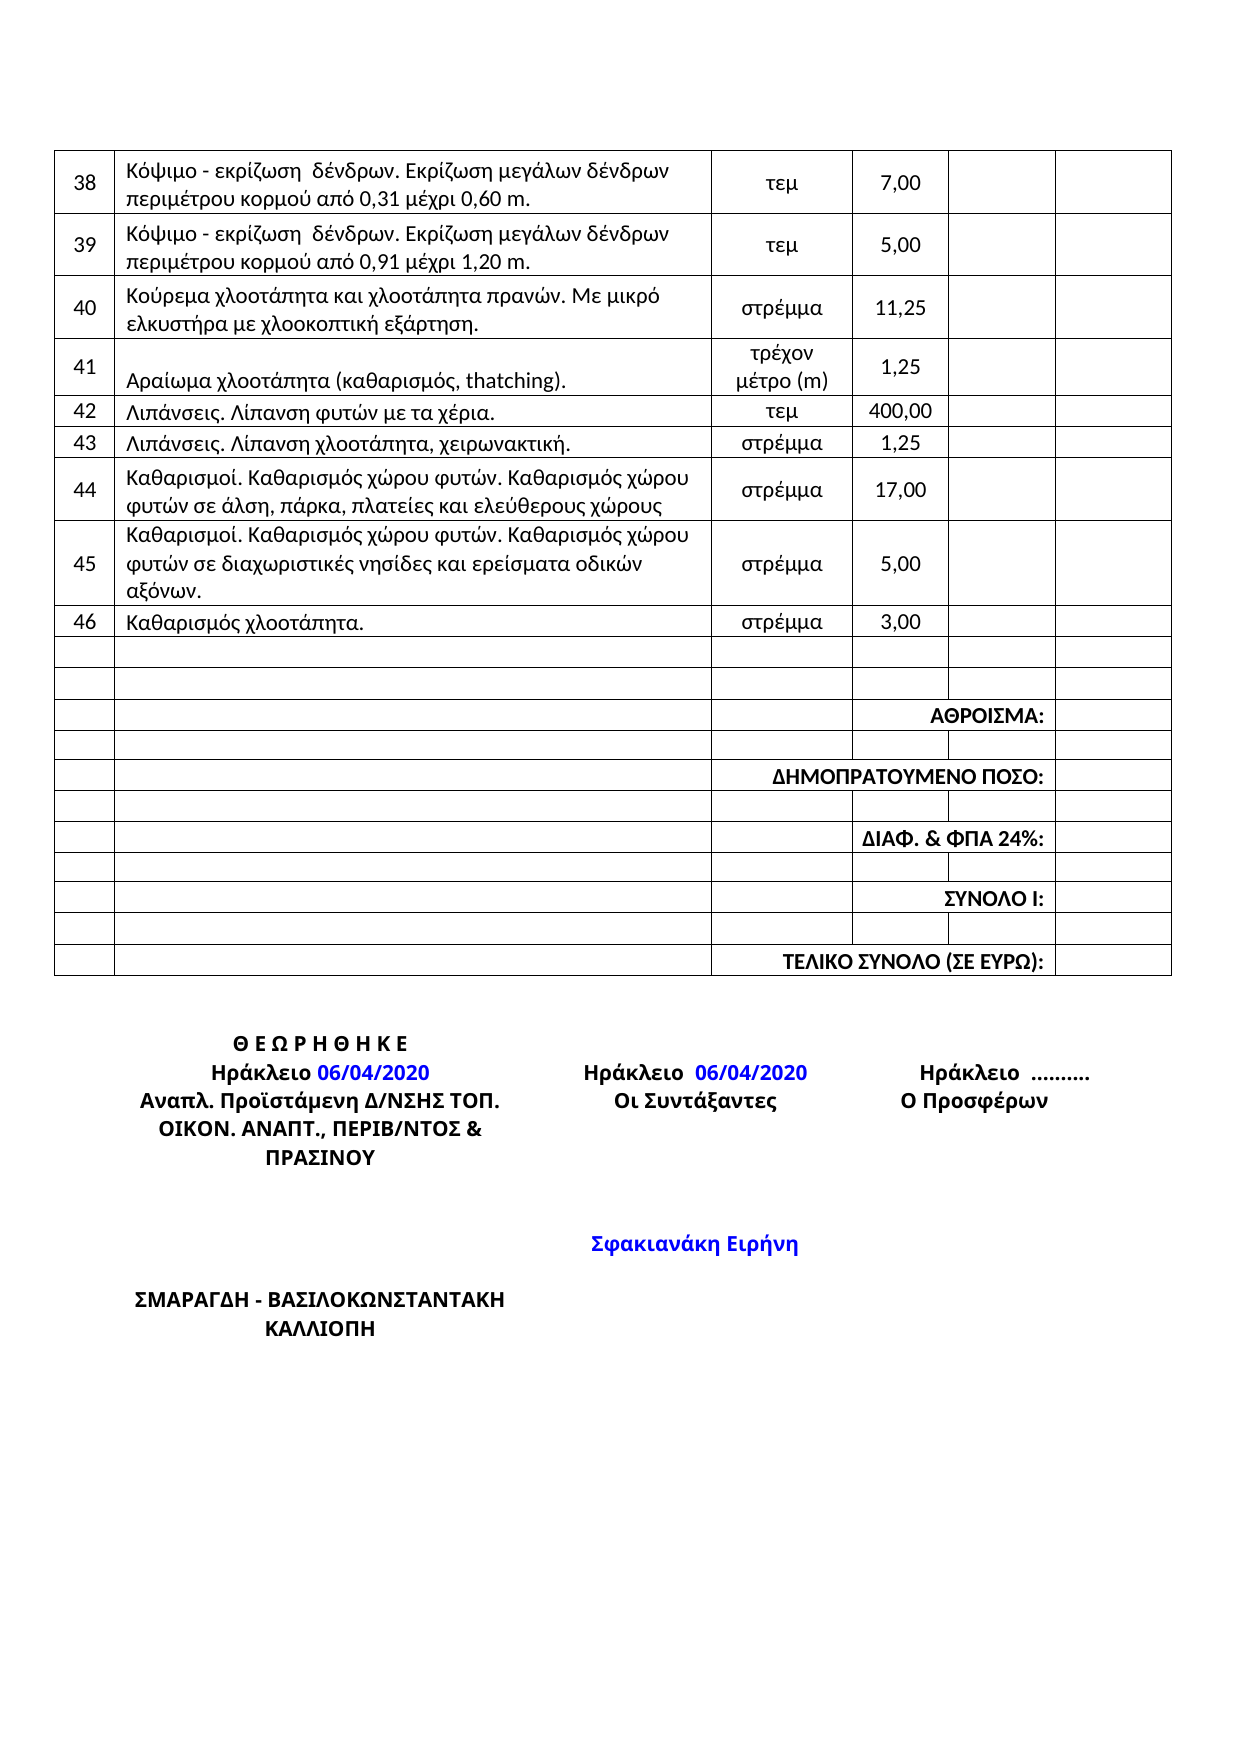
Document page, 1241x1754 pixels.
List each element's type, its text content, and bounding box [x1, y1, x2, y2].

table_header [99, 1001, 964, 1417]
table_cell 5,00 [853, 214, 948, 275]
table_cell Λιπάνσεις. Λίπανση φυτών με τα χέρια. [115, 396, 711, 426]
table_cell [712, 731, 852, 759]
table_cell [1056, 791, 1171, 821]
table_cell 42 [55, 396, 114, 426]
table_cell [1056, 521, 1171, 605]
table_cell [949, 853, 1055, 881]
table_cell Κούρεμα χλοοτάπητα και χλοοτάπητα πρανών. Με μικρό ελκυστήρα με χλοοκοπτική εξάρτηση. [115, 276, 711, 337]
table_cell [1056, 606, 1171, 636]
table_cell [55, 637, 114, 667]
table_cell ΔΙΑΦ. & ΦΠΑ 24%: [853, 822, 1055, 852]
table_cell [1056, 458, 1171, 519]
table_cell 38 [55, 151, 114, 212]
table_cell [1056, 822, 1171, 852]
table_cell [1056, 700, 1171, 730]
table_cell [853, 913, 948, 943]
table_cell [949, 791, 1055, 821]
table_cell [1056, 637, 1171, 667]
table_cell [55, 913, 114, 943]
table_cell [55, 731, 114, 759]
table_cell [949, 668, 1055, 698]
table_cell [949, 276, 1055, 337]
table_cell [949, 427, 1055, 457]
table_cell 3,00 [853, 606, 948, 636]
table_cell 7,00 [853, 151, 948, 212]
table_cell [115, 760, 711, 790]
table_cell Καθαρισμοί. Καθαρισμός χώρου φυτών. Καθαρισμός χώρου φυτών σε διαχωριστικές νησίδες και ερείσματα οδικών αξόνων. [115, 521, 711, 605]
table_cell [712, 700, 852, 730]
table_cell Καθαρισμοί. Καθαρισμός χώρου φυτών. Καθαρισμός χώρου φυτών σε άλση, πάρκα, πλατείες και ελεύθερους χώρους [115, 458, 711, 519]
table_cell τεμ [712, 214, 852, 275]
table_cell [115, 853, 711, 881]
table_cell 41 [55, 339, 114, 394]
table_cell [712, 791, 852, 821]
table_cell [949, 913, 1055, 943]
table_cell [115, 791, 711, 821]
table_cell 45 [55, 521, 114, 605]
table_cell [712, 668, 852, 698]
table_cell [55, 668, 114, 698]
table_cell [949, 637, 1055, 667]
table_cell [1056, 214, 1171, 275]
table_cell [115, 822, 711, 852]
table_cell [55, 945, 114, 975]
table_cell [115, 882, 711, 912]
table_cell [55, 791, 114, 821]
table_cell [1056, 151, 1171, 212]
table_cell [115, 945, 711, 975]
table_cell 46 [55, 606, 114, 636]
table_cell [853, 637, 948, 667]
table_cell Κόψιμο - εκρίζωση δένδρων. Εκρίζωση μεγάλων δένδρων περιμέτρου κορμού από 0,31 μέχρι 0,60 m. [115, 151, 711, 212]
table_cell [1056, 853, 1171, 881]
table_cell [949, 151, 1055, 212]
table_cell [1056, 396, 1171, 426]
table_cell 44 [55, 458, 114, 519]
table_cell [853, 791, 948, 821]
table_cell [853, 668, 948, 698]
table_cell [1056, 945, 1171, 975]
table_cell τεμ [712, 151, 852, 212]
table_cell στρέμμα [712, 458, 852, 519]
table_cell τρέχον μέτρο (m) [712, 339, 852, 394]
table_cell [115, 731, 711, 759]
table_cell [712, 637, 852, 667]
table_cell στρέμμα [712, 427, 852, 457]
table_cell [1056, 913, 1171, 943]
table_cell [55, 700, 114, 730]
table_cell [55, 760, 114, 790]
table_cell Λιπάνσεις. Λίπανση χλοοτάπητα, χειρωνακτική. [115, 427, 711, 457]
table_cell [115, 668, 711, 698]
table_cell [115, 700, 711, 730]
table_cell [115, 913, 711, 943]
table_cell [853, 853, 948, 881]
table_cell ΤΕΛΙΚΟ ΣΥΝΟΛΟ (ΣΕ ΕΥΡΩ): [712, 945, 1055, 975]
table_cell 43 [55, 427, 114, 457]
table_cell στρέμμα [712, 606, 852, 636]
table_cell ΔΗΜΟΠΡΑΤΟΥΜΕΝΟ ΠΟΣΟ: [712, 760, 1055, 790]
table_cell [1056, 760, 1171, 790]
table_cell [712, 853, 852, 881]
table_cell στρέμμα [712, 521, 852, 605]
table_cell [949, 731, 1055, 759]
table_cell [949, 458, 1055, 519]
table_cell [55, 882, 114, 912]
table_cell 1,25 [853, 339, 948, 394]
table_cell στρέμμα [712, 276, 852, 337]
table_cell Αραίωμα χλοοτάπητα (καθαρισμός, thatching). [115, 339, 711, 394]
table_cell ΣΥΝΟΛΟ Ι: [853, 882, 1055, 912]
table_cell [853, 731, 948, 759]
table_cell [712, 882, 852, 912]
table_cell [1056, 882, 1171, 912]
table_cell τεμ [712, 396, 852, 426]
table_cell [949, 606, 1055, 636]
table_cell 40 [55, 276, 114, 337]
table_cell [1056, 668, 1171, 698]
table_cell [55, 822, 114, 852]
table_cell [949, 521, 1055, 605]
table_cell [949, 339, 1055, 394]
table_cell [115, 637, 711, 667]
table_cell 11,25 [853, 276, 948, 337]
table_cell [1056, 731, 1171, 759]
table_cell [1056, 276, 1171, 337]
table_cell 5,00 [853, 521, 948, 605]
table_cell [55, 853, 114, 881]
table_cell 17,00 [853, 458, 948, 519]
table_cell [712, 913, 852, 943]
table_cell [949, 396, 1055, 426]
table_cell 400,00 [853, 396, 948, 426]
table_cell Καθαρισμός χλοοτάπητα. [115, 606, 711, 636]
table_cell 1,25 [853, 427, 948, 457]
table_cell [712, 822, 852, 852]
table_cell Κόψιμο - εκρίζωση δένδρων. Εκρίζωση μεγάλων δένδρων περιμέτρου κορμού από 0,91 μέχρι 1,20 m. [115, 214, 711, 275]
table_cell [1056, 339, 1171, 394]
table_cell ΑΘΡΟΙΣΜΑ: [853, 700, 1055, 730]
table_cell 39 [55, 214, 114, 275]
table_cell [949, 214, 1055, 275]
table_cell [1056, 427, 1171, 457]
